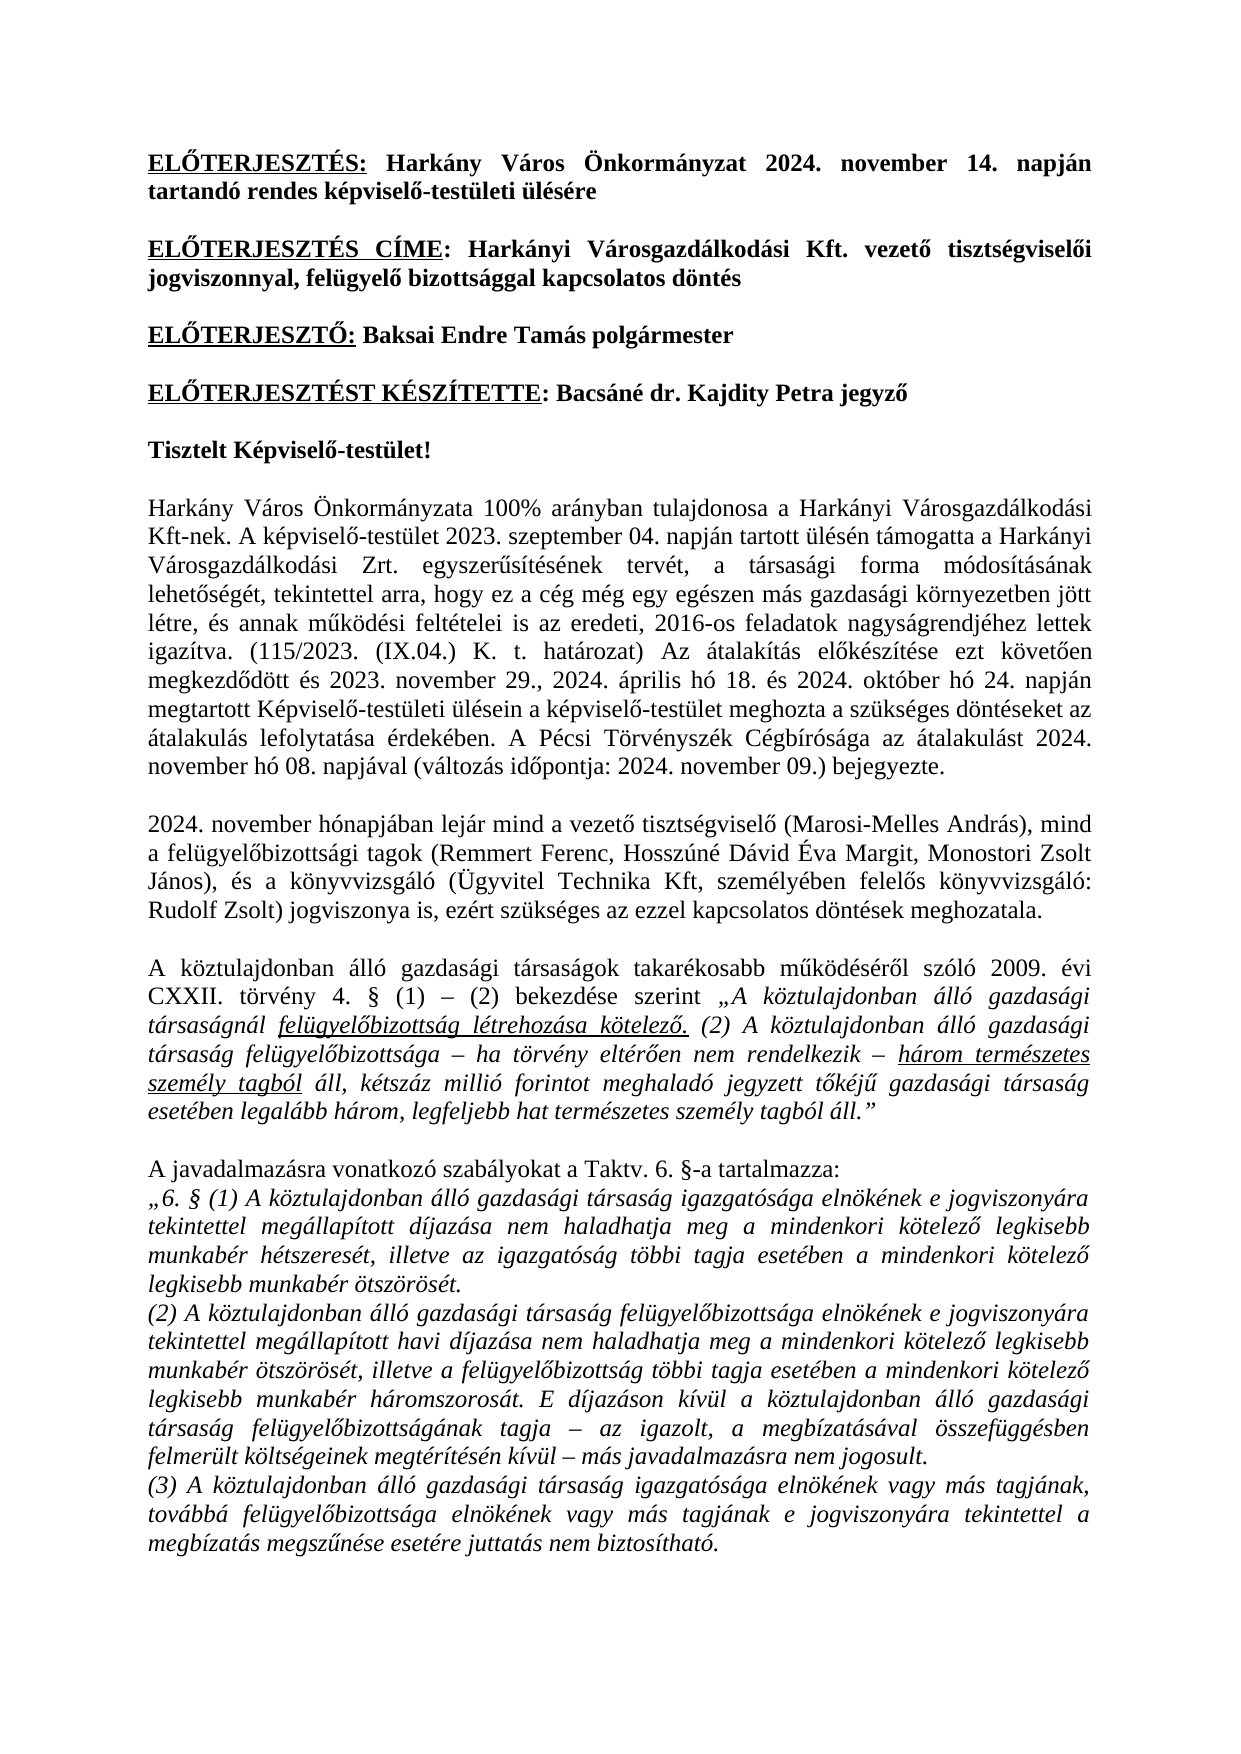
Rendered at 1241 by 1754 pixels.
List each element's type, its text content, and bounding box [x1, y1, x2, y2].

text A javadalmazásra vonatkozó szabályokat a Taktv. 6. §-a tartalmazza: [148, 1154, 1093, 1183]
text ELŐTERJESZTŐ: Baksai Endre Tamás polgármester [148, 320, 1093, 349]
text ELŐTERJESZTÉS CÍME: Harkányi Városgazdálkodási Kft. vezető tisztségviselői jogviszonnyal, felügyelő bizottsággal kapcsolatos döntés [148, 234, 1093, 291]
text ELŐTERJESZTÉST KÉSZÍTETTE: Bacsáné dr. Kajdity Petra jegyző [148, 378, 1093, 406]
text (3) A köztulajdonban álló gazdasági társaság igazgatósága elnökének vagy más tagjának, továbbá felügyelőbizottsága elnökének vagy más tagjának e jogviszonyára tekintettel a megbízatás megszűnése esetére juttatás nem biztosítható. [148, 1470, 1093, 1556]
text A köztulajdonban álló gazdasági társaságok takarékosabb működéséről szóló 2009. évi CXXII. törvény 4. § (1) – (2) bekezdése szerint „A köztulajdonban álló gazdasági társaságnál felügyelőbizottság létrehozása kötelező. (2) A köztulajdonban álló gazdasági társaság felügyelőbizottsága – ha törvény eltérően nem rendelkezik – három természetes személy tagból áll, kétszáz millió forintot meghaladó jegyzett tőkéjű gazdasági társaság esetében legalább három, legfeljebb hat természetes személy tagból áll.” [148, 953, 1093, 1125]
text (2) A köztulajdonban álló gazdasági társaság felügyelőbizottsága elnökének e jogviszonyára tekintettel megállapított havi díjazása nem haladhatja meg a mindenkori kötelező legkisebb munkabér ötszörösét, illetve a felügyelőbizottság többi tagja esetében a mindenkori kötelező legkisebb munkabér háromszorosát. E díjazáson kívül a köztulajdonban álló gazdasági társaság felügyelőbizottságának tagja – az igazolt, a megbízatásával összefüggésben felmerült költségeinek megtérítésén kívül – más javadalmazásra nem jogosult. [148, 1298, 1093, 1470]
text Tisztelt Képviselő-testület! [148, 435, 1093, 464]
text Harkány Város Önkormányzata 100% arányban tulajdonosa a Harkányi Városgazdálkodási Kft-nek. A képviselő-testület 2023. szeptember 04. napján tartott ülésén támogatta a Harkányi Városgazdálkodási Zrt. egyszerűsítésének tervét, a társasági forma módosításának lehetőségét, tekintettel arra, hogy ez a cég még egy egészen más gazdasági környezetben jött létre, és annak működési feltételei is az eredeti, 2016-os feladatok nagyságrendjéhez lettek igazítva. (115/2023. (IX.04.) K. t. határozat) Az átalakítás előkészítése ezt követően megkezdődött és 2023. november 29., 2024. április hó 18. és 2024. október hó 24. napján megtartott Képviselő-testületi ülésein a képviselő-testület meghozta a szükséges döntéseket az átalakulás lefolytatása érdekében. A Pécsi Törvényszék Cégbírósága az átalakulást 2024. november hó 08. napjával (változás időpontja: 2024. november 09.) bejegyezte. [148, 493, 1093, 780]
text „6. § (1) A köztulajdonban álló gazdasági társaság igazgatósága elnökének e jogviszonyára tekintettel megállapított díjazása nem haladhatja meg a mindenkori kötelező legkisebb munkabér hétszeresét, illetve az igazgatóság többi tagja esetében a mindenkori kötelező legkisebb munkabér ötszörösét. [148, 1183, 1093, 1298]
text 2024. november hónapjában lejár mind a vezető tisztségviselő (Marosi-Melles András), mind a felügyelőbizottsági tagok (Remmert Ferenc, Hosszúné Dávid Éva Margit, Monostori Zsolt János), és a könyvvizsgáló (Ügyvitel Technika Kft, személyében felelős könyvvizsgáló: Rudolf Zsolt) jogviszonya is, ezért szükséges az ezzel kapcsolatos döntések meghozatala. [148, 809, 1093, 924]
text ELŐTERJESZTÉS: Harkány Város Önkormányzat 2024. november 14. napján tartandó rendes képviselő-testületi ülésére [148, 148, 1093, 205]
